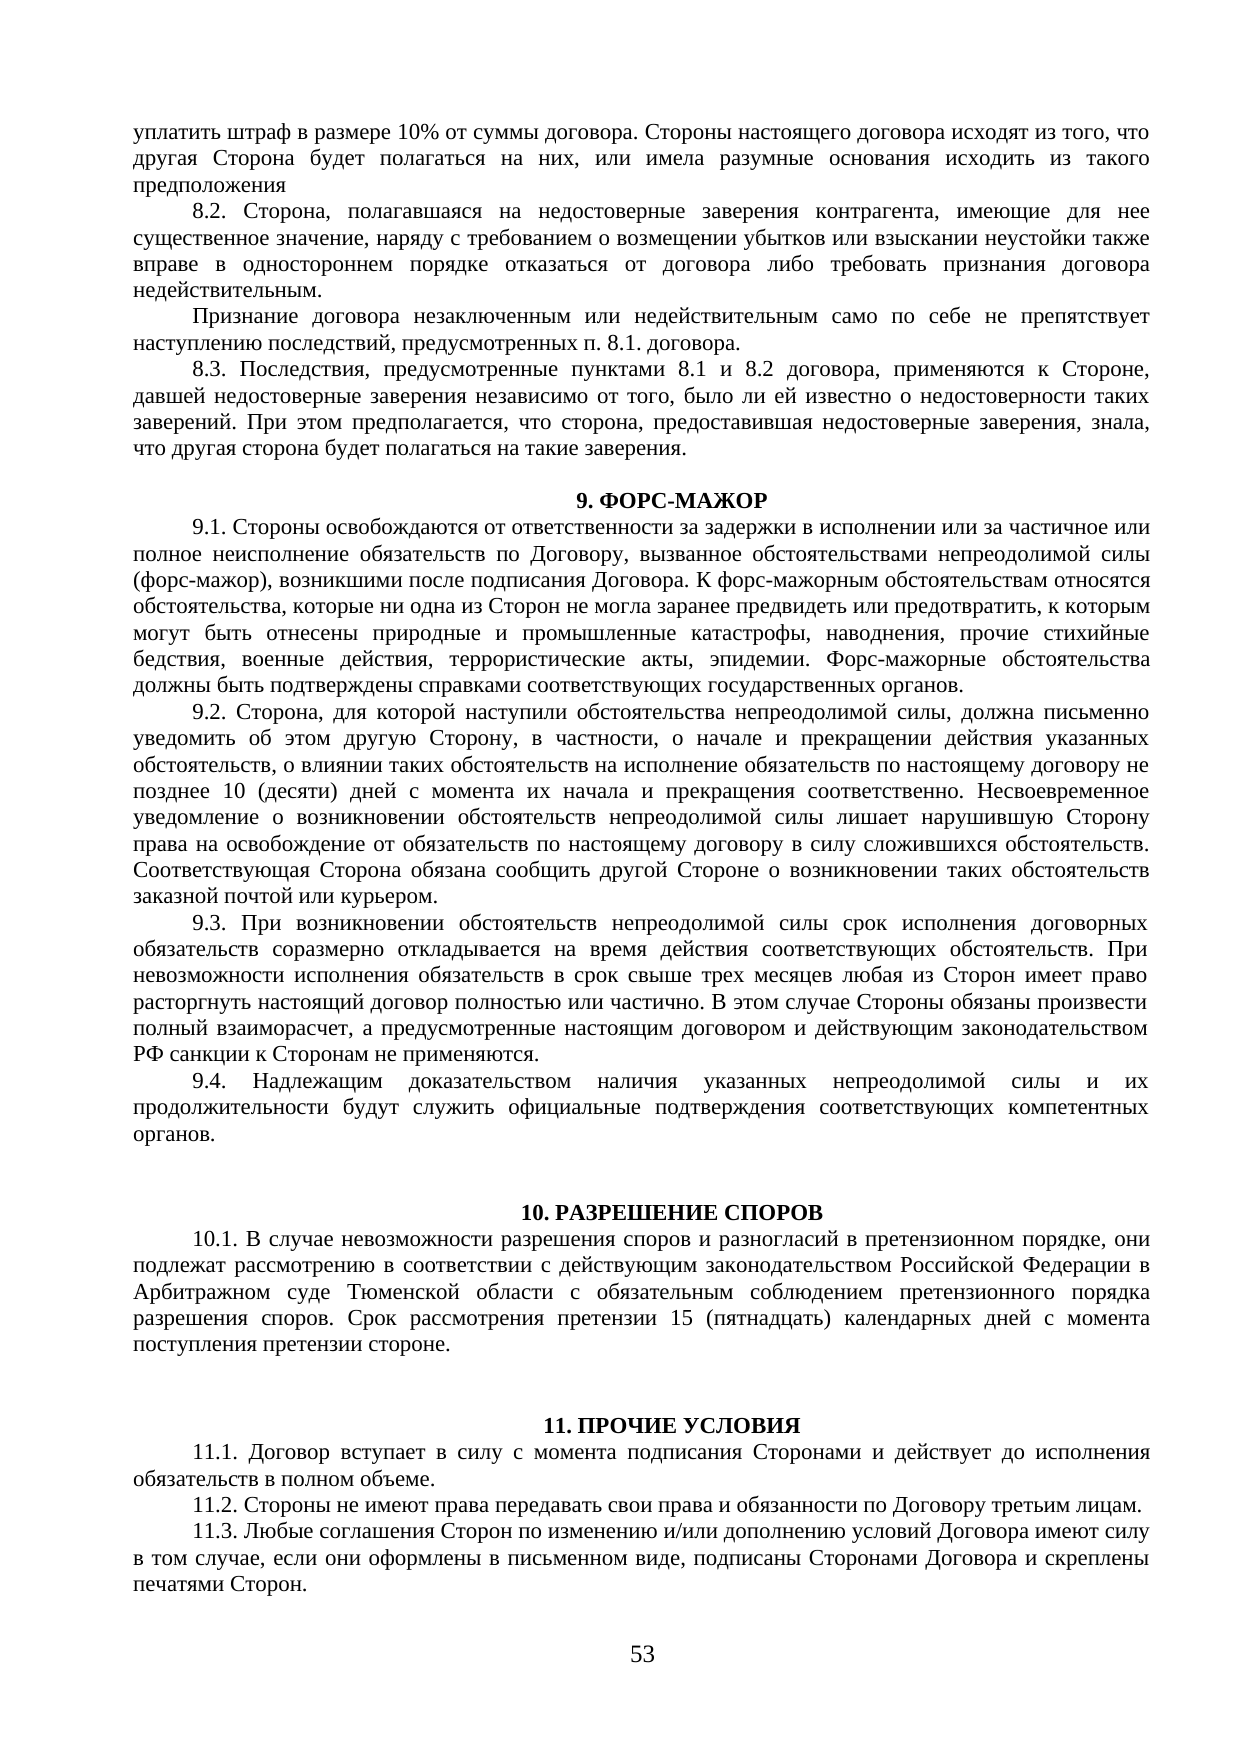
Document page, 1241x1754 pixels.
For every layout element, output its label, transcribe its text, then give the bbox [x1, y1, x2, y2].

text 8.2. Сторона, полагавшаяся на недостоверные заверения контрагента, имеющие для нее существенное значение, наряду с требованием о возмещении убытков или взыскании неустойки также вправе в одностороннем порядке отказаться от договора либо требовать признания договора недействительным. [133, 197, 1152, 303]
text 9.2. Сторона, для которой наступили обстоятельства непреодолимой силы, должна письменно уведомить об этом другую Сторону, в частности, о начале и прекращении действия указанных обстоятельств, о влиянии таких обстоятельств на исполнение обязательств по настоящему договору не позднее 10 (десяти) дней с момента их начала и прекращения соответственно. Несвоевременное уведомление о возникновении обстоятельств непреодолимой силы лишает нарушившую Сторону права на освобождение от обязательств по настоящему договору в силу сложившихся обстоятельств. Соответствующая Сторона обязана сообщить другой Стороне о возникновении таких обстоятельств заказной почтой или курьером. [133, 698, 1151, 909]
text 9.3. При возникновении обстоятельств непреодолимой силы срок исполнения договорных обязательств соразмерно откладывается на время действия соответствующих обстоятельств. При невозможности исполнения обязательств в срок свыше трех месяцев любая из Сторон имеет право расторгнуть настоящий договор полностью или частично. В этом случае Стороны обязаны произвести полный взаиморасчет, а предусмотренные настоящим договором и действующим законодательством РФ санкции к Сторонам не применяются. [133, 909, 1149, 1067]
text 9. ФОРС-МАЖОР [133, 487, 1152, 513]
text 10. РАЗРЕШЕНИЕ СПОРОВ [133, 1199, 1152, 1225]
text 11.3. Любые соглашения Сторон по изменению и/или дополнению условий Договора имеют силу в том случае, если они оформлены в письменном виде, подписаны Сторонами Договора и скреплены печатями Сторон. [133, 1517, 1152, 1596]
text 11.1. Договор вступает в силу с момента подписания Сторонами и действует до исполнения обязательств в полном объеме. [133, 1438, 1152, 1491]
text 9.1. Стороны освобождаются от ответственности за задержки в исполнении или за частичное или полное неисполнение обязательств по Договору, вызванное обстоятельствами непреодолимой силы (форс-мажор), возникшими после подписания Договора. К форс-мажорным обстоятельствам относятся обстоятельства, которые ни одна из Сторон не могла заранее предвидеть или предотвратить, к которым могут быть отнесены природные и промышленные катастрофы, наводнения, прочие стихийные бедствия, военные действия, террористические акты, эпидемии. Форс-мажорные обстоятельства должны быть подтверждены справками соответствующих государственных органов. [133, 513, 1152, 698]
text Признание договора незаключенным или недействительным само по себе не препятствует наступлению последствий, предусмотренных п. 8.1. договора. [133, 303, 1152, 355]
text 9.4. Надлежащим доказательством наличия указанных непреодолимой силы и их продолжительности будут служить официальные подтверждения соответствующих компетентных органов. [133, 1067, 1150, 1146]
text 11.2. Стороны не имеют права передавать свои права и обязанности по Договору третьим лицам. [133, 1491, 1152, 1517]
text 11. ПРОЧИЕ УСЛОВИЯ [133, 1412, 1152, 1438]
text 10.1. В случае невозможности разрешения споров и разногласий в претензионном порядке, они подлежат рассмотрению в соответствии с действующим законодательством Российской Федерации в Арбитражном суде Тюменской области с обязательным соблюдением претензионного порядка разрешения споров. Срок рассмотрения претензии 15 (пятнадцать) календарных дней с момента поступления претензии стороне. [133, 1225, 1152, 1357]
text 8.3. Последствия, предусмотренные пунктами 8.1 и 8.2 договора, применяются к Стороне, давшей недостоверные заверения независимо от того, было ли ей известно о недостоверности таких заверений. При этом предполагается, что сторона, предоставившая недостоверные заверения, знала, что другая сторона будет полагаться на такие заверения. [133, 355, 1152, 461]
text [133, 118, 1152, 197]
